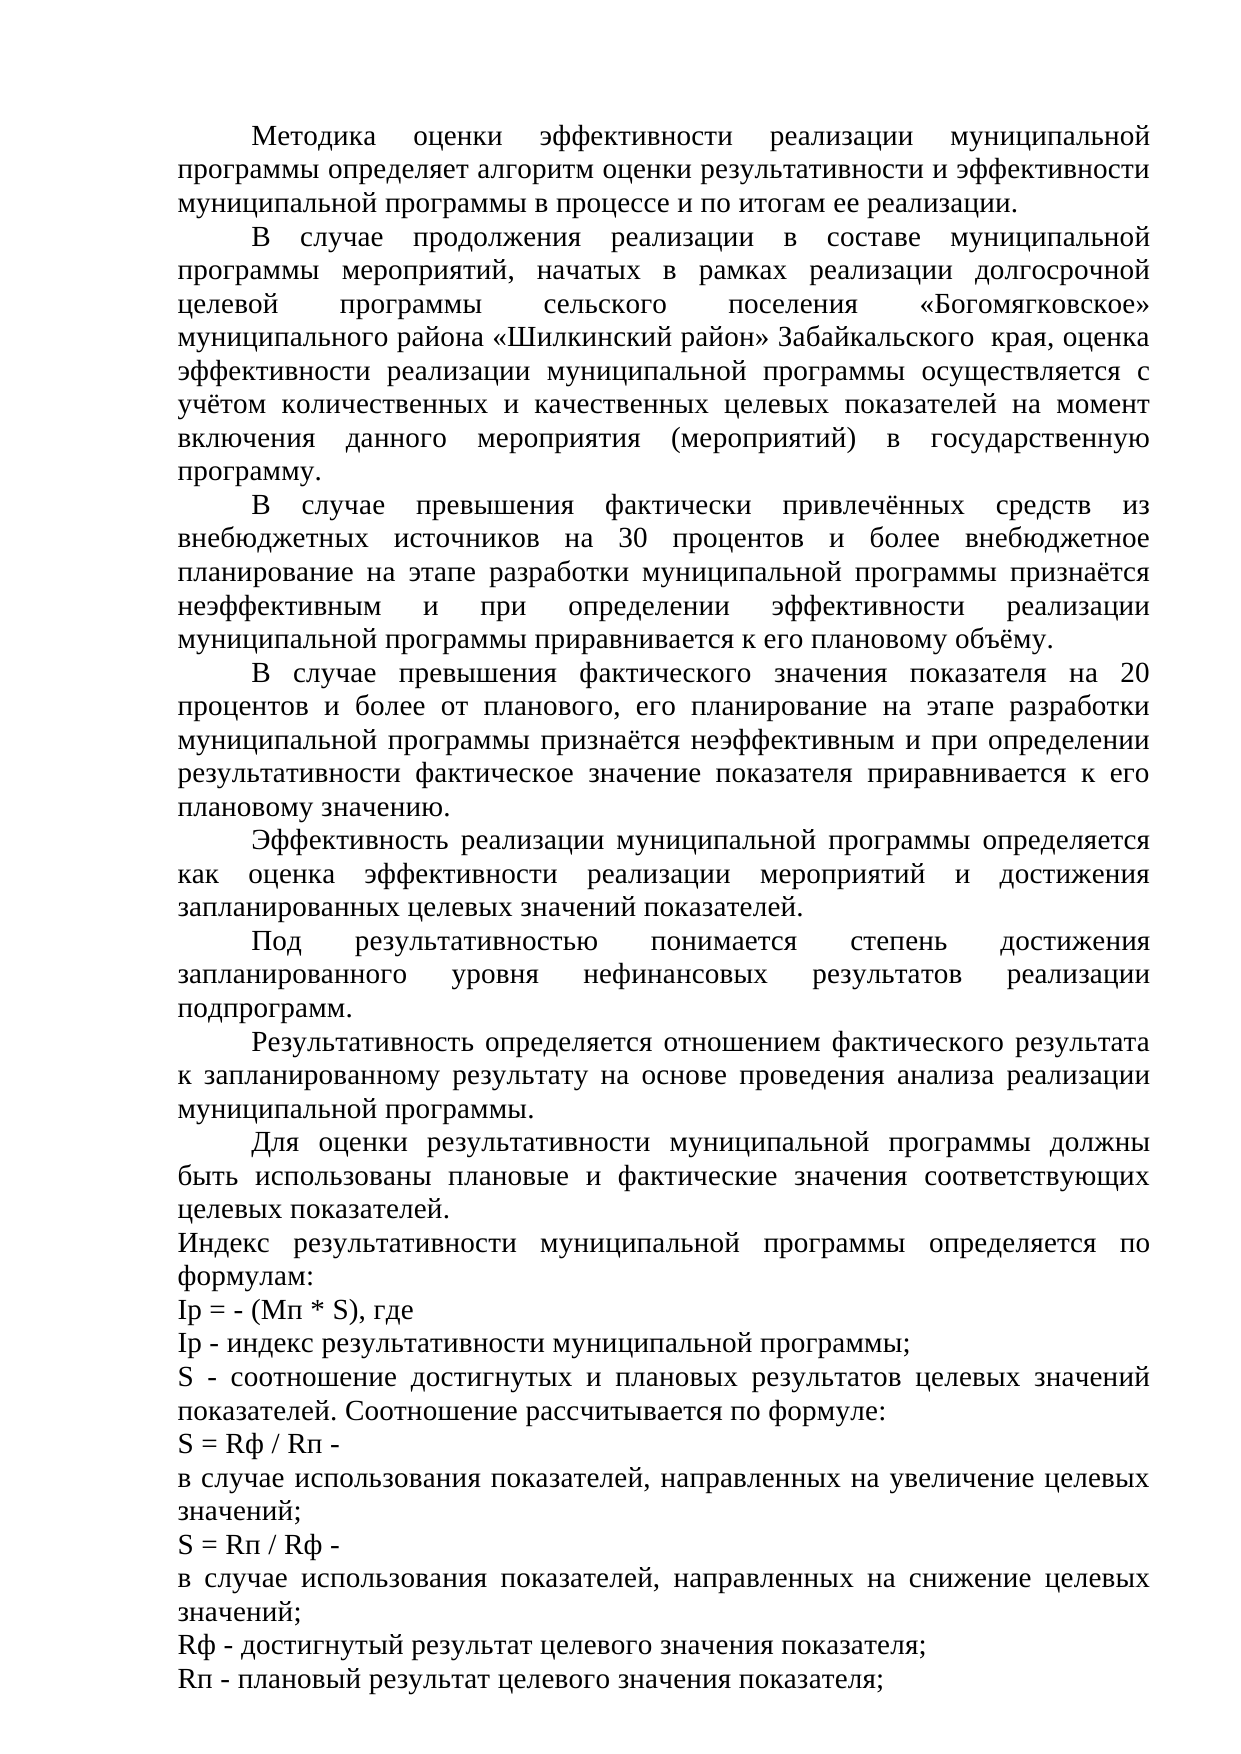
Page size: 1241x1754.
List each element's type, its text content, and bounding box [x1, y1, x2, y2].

text Rп - плановый результат целевого значения показателя; [177, 1661, 1152, 1694]
text в случае использования показателей, направленных на снижение целевых значений; [177, 1560, 1152, 1627]
text Для оценки результативности муниципальной программы должны быть использованы плановые и фактические значения соответствующих целевых показателей. [177, 1124, 1152, 1225]
text Iр = - (Mп * S), где [177, 1292, 1152, 1326]
text S - соотношение достигнутых и плановых результатов целевых значений показателей. Соотношение рассчитывается по формуле: [177, 1359, 1152, 1426]
text S = Rп / Rф - [177, 1527, 1152, 1560]
text В случае превышения фактического значения показателя на 20 процентов и более от планового, его планирование на этапе разработки муниципальной программы признаётся неэффективным и при определении результативности фактическое значение показателя приравнивается к его плановому значению. [177, 655, 1152, 822]
text в случае использования показателей, направленных на увеличение целевых значений; [177, 1460, 1152, 1527]
text Результативность определяется отношением фактического результата к запланированному результату на основе проведения анализа реализации муниципальной программы. [177, 1024, 1152, 1124]
text Индекс результативности муниципальной программы определяется по формулам: [177, 1225, 1152, 1292]
text Rф - достигнутый результат целевого значения показателя; [177, 1627, 1152, 1661]
text В случае продолжения реализации в составе муниципальной программы мероприятий, начатых в рамках реализации долгосрочной целевой программы сельского поселения «Богомягковское» муниципального района «Шилкинский район» Забайкальского края, оценка эффективности реализации муниципальной программы осуществляется с учётом количественных и качественных целевых показателей на момент включения данного мероприятия (мероприятий) в государственную программу. [177, 219, 1152, 487]
text S = Rф / Rп - [177, 1426, 1152, 1460]
text Эффективность реализации муниципальной программы определяется как оценка эффективности реализации мероприятий и достижения запланированных целевых значений показателей. [177, 822, 1152, 923]
text Методика оценки эффективности реализации муниципальной программы определяет алгоритм оценки результативности и эффективности муниципальной программы в процессе и по итогам ее реализации. [177, 118, 1152, 219]
text Iр - индекс результативности муниципальной программы; [177, 1326, 1152, 1359]
text В случае превышения фактически привлечённых средств из внебюджетных источников на 30 процентов и более внебюджетное планирование на этапе разработки муниципальной программы признаётся неэффективным и при определении эффективности реализации муниципальной программы приравнивается к его плановому объёму. [177, 487, 1152, 655]
text Под результативностью понимается степень достижения запланированного уровня нефинансовых результатов реализации подпрограмм. [177, 923, 1152, 1024]
